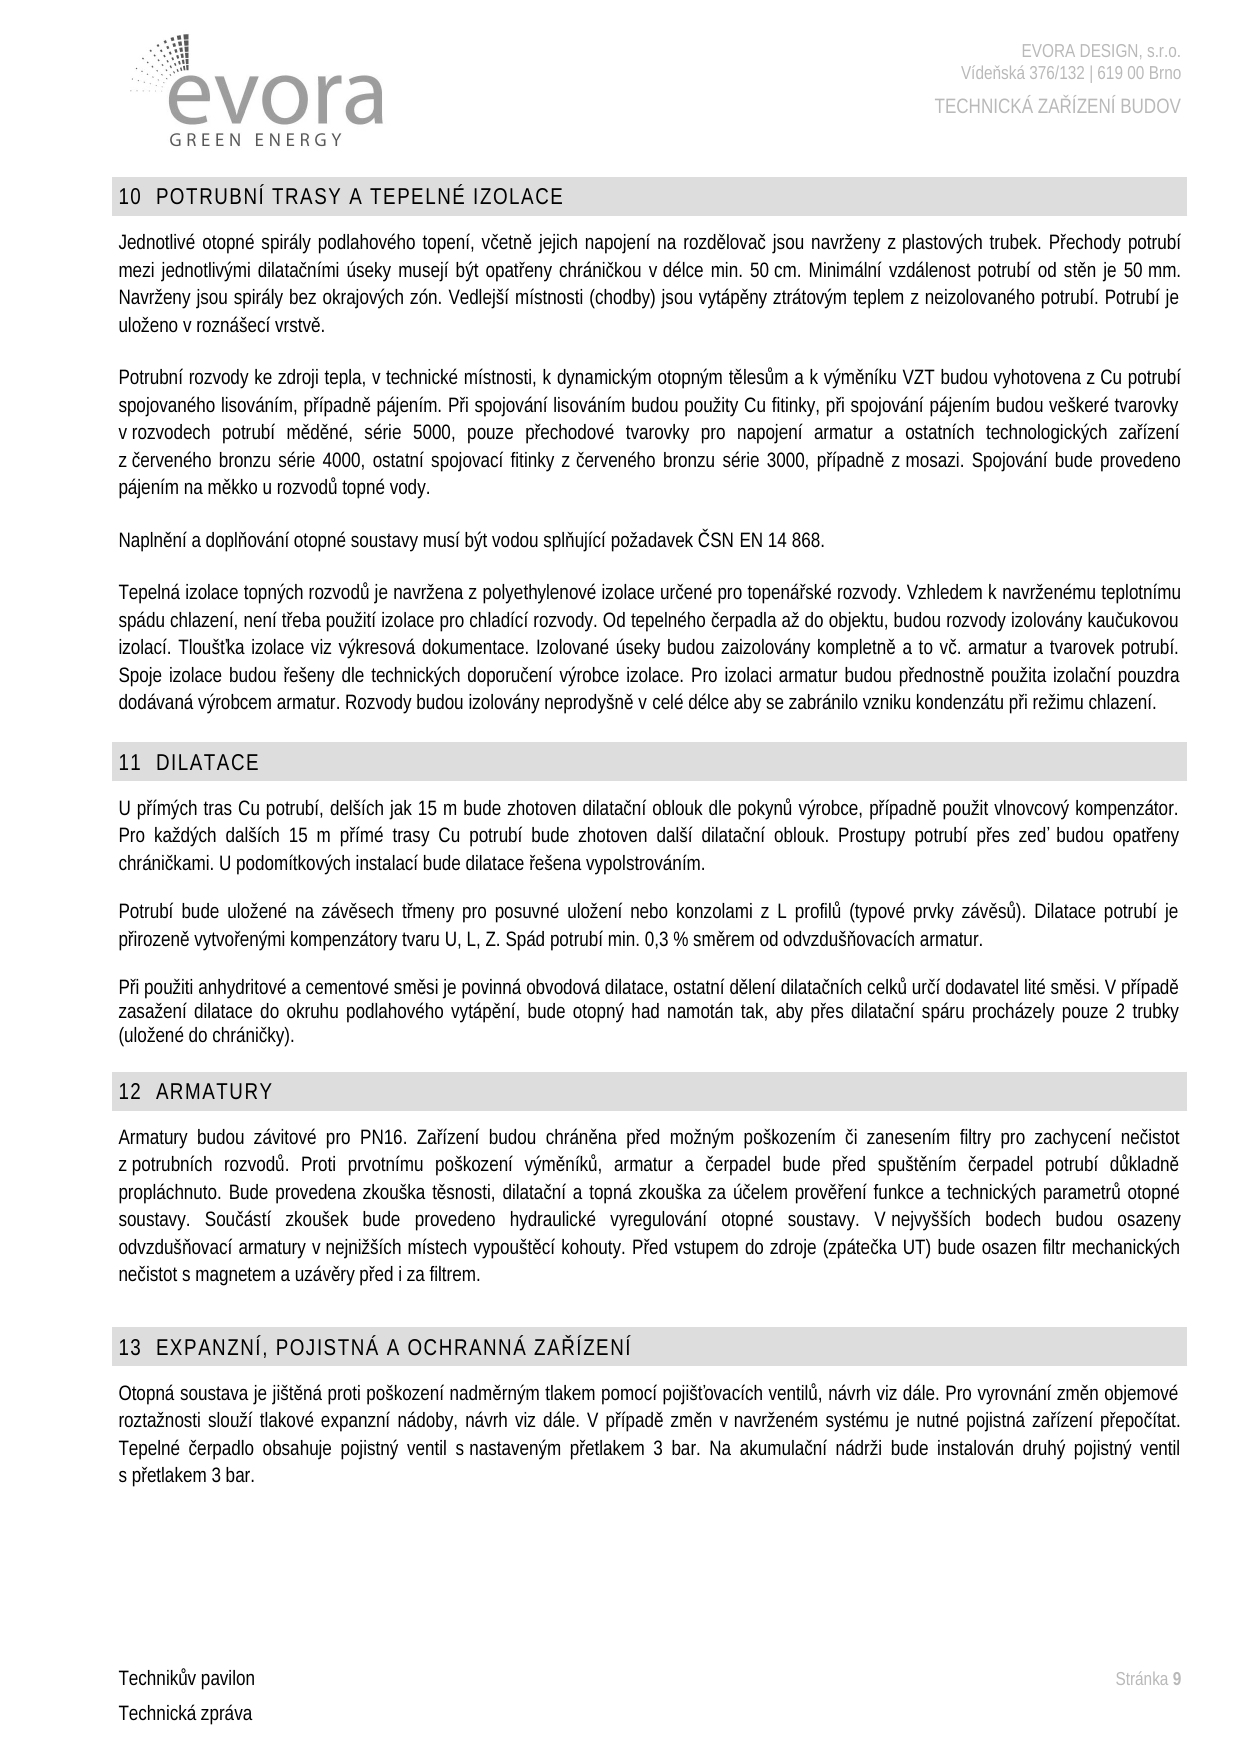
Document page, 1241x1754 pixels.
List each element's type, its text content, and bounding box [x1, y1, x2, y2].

text Potrubní rozvody ke zdroji tepla, v technické místnosti, k dynamickým otopným tělesům a k výměníku VZT budou vyhotovena z Cu potrubí spojovaného lisováním, případně pájením. Při spojování lisováním budou použity Cu fitinky, při spojování pájením budou veškeré tvarovky v rozvodech potrubí měděné, série 5000, pouze přechodové tvarovky pro napojení armatur a ostatních technologických zařízení z červeného bronzu série 4000, ostatní spojovací fitinky z červeného bronzu série 3000, případně z mosazi. Spojování bude provedeno pájením na měkko u rozvodů topné vody. [118, 365, 1181, 499]
text U přímých tras Cu potrubí, delších jak 15 m bude zhotoven dilatační oblouk dle pokynů výrobce, případně použit vlnovcový kompenzátor. Pro každých dalších 15 m přímé trasy Cu potrubí bude zhotoven další dilatační oblouk. Prostupy potrubí přes zeď budou opatřeny chráničkami. U podomítkových instalací bude dilatace řešena vypolstrováním. [118, 796, 1181, 874]
text Potrubí bude uložené na závěsech třmeny pro posuvné uložení nebo konzolami z L profilů (typové prvky závěsů). Dilatace potrubí je přirozeně vytvořenými kompenzátory tvaru U, L, Z. Spád potrubí min. 0,3 % směrem od odvzdušňovacích armatur. [118, 899, 1181, 950]
text Otopná soustava je jištěná proti poškození nadměrným tlakem pomocí pojišťovacích ventilů, návrh viz dále. Pro vyrovnání změn objemové roztažnosti slouží tlakové expanzní nádoby, návrh viz dále. V případě změn v navrženém systému je nutné pojistná zařízení přepočítat. Tepelné čerpadlo obsahuje pojistný ventil s nastaveným přetlakem 3 bar. Na akumulační nádrži bude instalován druhý pojistný ventil s přetlakem 3 bar. [118, 1380, 1181, 1487]
subtitle Armatury [118, 1078, 1181, 1104]
text Armatury budou závitové pro PN16. Zařízení budou chráněna před možným poškozením či zanesením filtry pro zachycení nečistot z potrubních rozvodů. Proti prvotnímu poškození výměníků, armatur a čerpadel bude před spuštěním čerpadel potrubí důkladně propláchnuto. Bude provedena zkouška těsnosti, dilatační a topná zkouška za účelem prověření funkce a technických parametrů otopné soustavy. Součástí zkoušek bude provedeno hydraulické vyregulování otopné soustavy. V nejvyšších bodech budou osazeny odvzdušňovací armatury v nejnižších místech vypouštěcí kohouty. Před vstupem do zdroje (zpátečka UT) bude osazen filtr mechanických nečistot s magnetem a uzávěry před i za filtrem. [118, 1125, 1181, 1286]
subtitle Potrubní trasy a tepelné izolace [118, 183, 1181, 209]
text Tepelná izolace topných rozvodů je navržena z polyethylenové izolace určené pro topenářské rozvody. Vzhledem k navrženému teplotnímu spádu chlazení, není třeba použití izolace pro chladící rozvody. Od tepelného čerpadla až do objektu, budou rozvody izolovány kaučukovou izolací. Tloušťka izolace viz výkresová dokumentace. Izolované úseky budou zaizolovány kompletně a to vč. armatur a tvarovek potrubí. Spoje izolace budou řešeny dle technických doporučení výrobce izolace. Pro izolaci armatur budou přednostně použita izolační pouzdra dodávaná výrobcem armatur. Rozvody budou izolovány neprodyšně v celé délce aby se zabránilo vzniku kondenzátu při režimu chlazení. [118, 580, 1181, 714]
text Při použiti anhydritové a cementové směsi je povinná obvodová dilatace, ostatní dělení dilatačních celků určí dodavatel lité směsi. V případě zasažení dilatace do okruhu podlahového vytápění, bude otopný had namotán tak, aby přes dilatační spáru procházely pouze 2 trubky (uložené do chráničky). [118, 975, 1181, 1047]
text Naplnění a doplňování otopné soustavy musí být vodou splňující požadavek ČSN EN 14 868. [118, 527, 1181, 551]
subtitle Dilatace [118, 749, 1181, 775]
subtitle Expanzní, pojistná a ochranná zařízení [118, 1334, 1181, 1360]
text Jednotlivé otopné spirály podlahového topení, včetně jejich napojení na rozdělovač jsou navrženy z plastových trubek. Přechody potrubí mezi jednotlivými dilatačními úseky musejí být opatřeny chráničkou v délce min. . Minimální vzdálenost potrubí od stěn je . Navrženy jsou spirály bez okrajových zón. Vedlejší místnosti (chodby) jsou vytápěny ztrátovým teplem z neizolovaného potrubí. Potrubí je uloženo v roznášecí vrstvě. [118, 230, 1181, 336]
